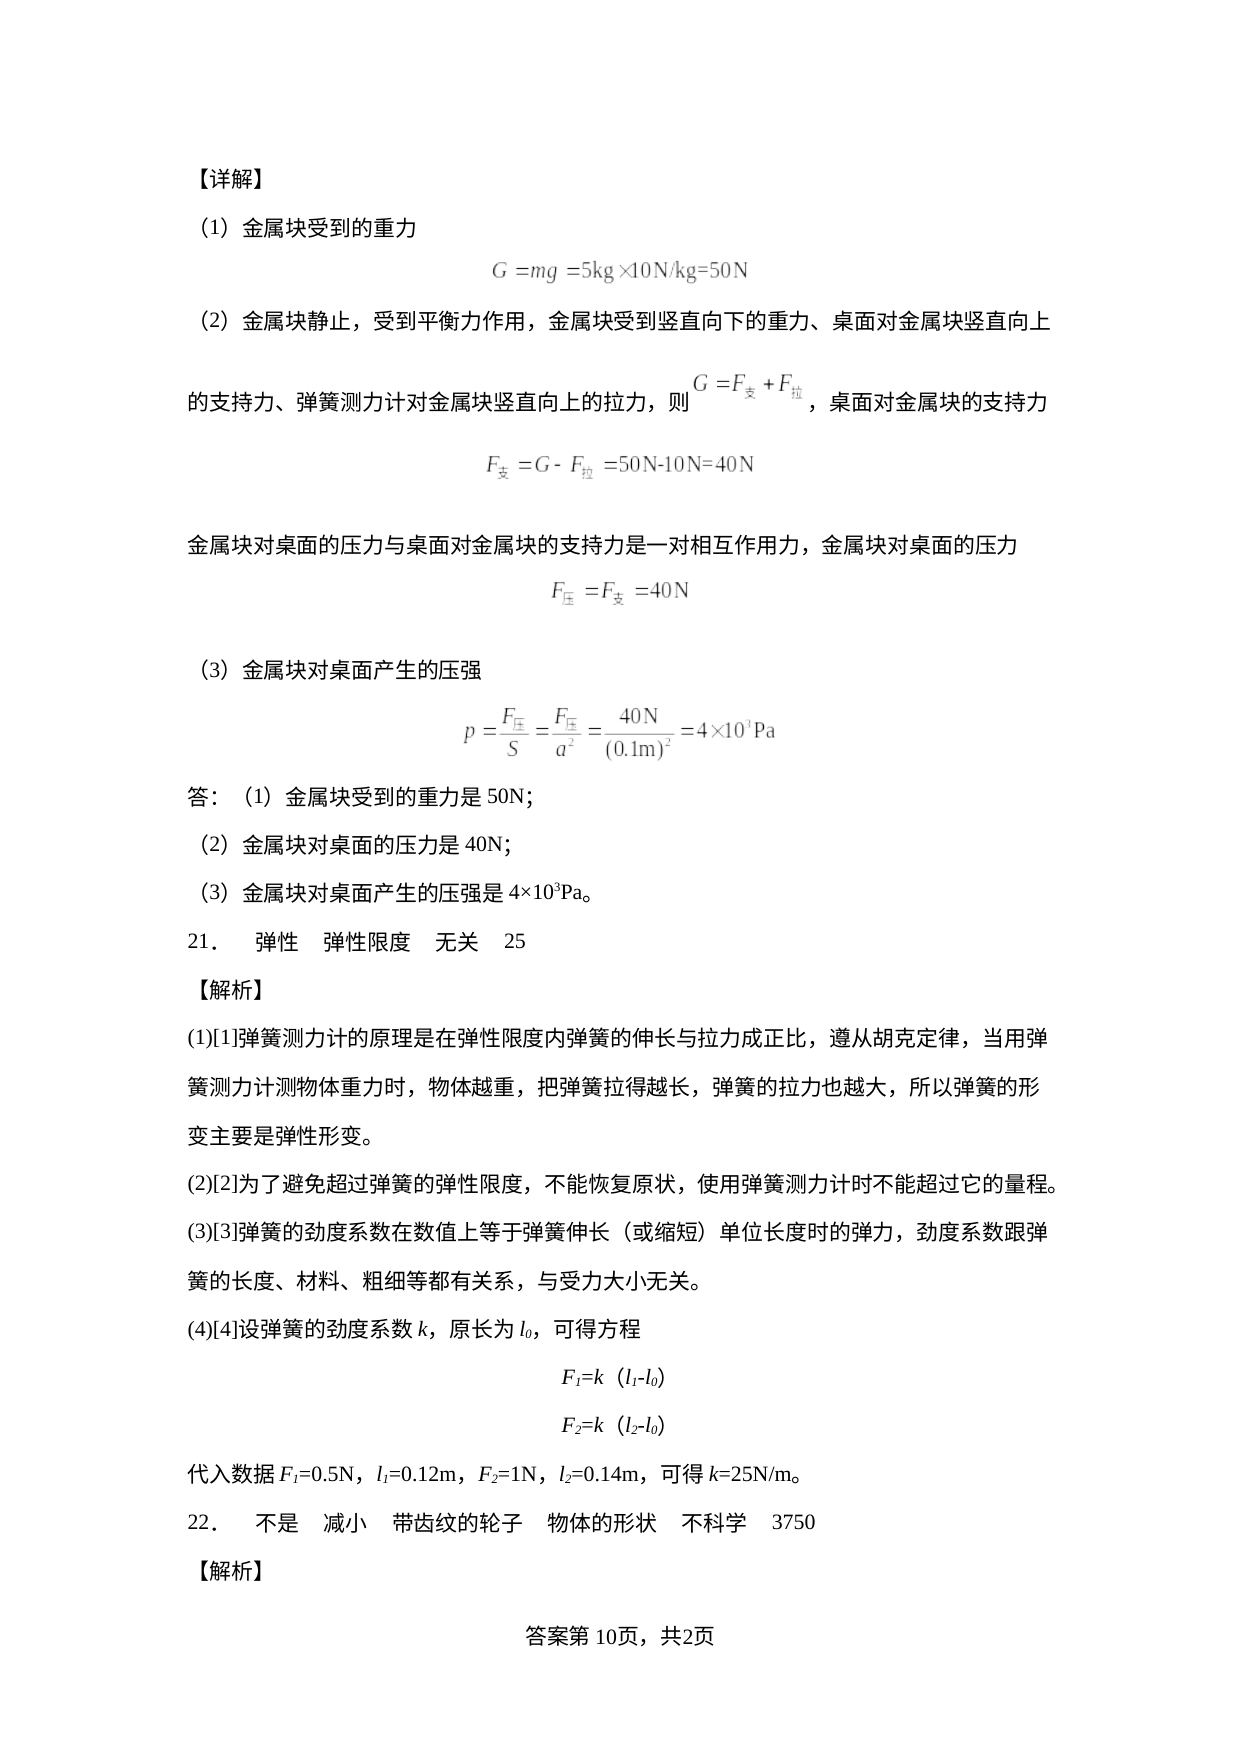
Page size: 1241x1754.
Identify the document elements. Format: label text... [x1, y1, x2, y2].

text (2)[2]为了避免超过弹簧的弹性限度，不能恢复原状，使用弹簧测力计时不能超过它的量程。 [187, 1167, 1053, 1199]
text F2=k（l2-l0） [187, 1409, 1053, 1441]
text （3）金属块对桌面产生的压强 [187, 653, 1053, 686]
text 【解析】 [187, 1554, 1053, 1586]
text 金属块对桌面的压力与桌面对金属块的支持力是一对相互作用力，金属块对桌面的压力 [187, 527, 1053, 560]
text （2）金属块静止，受到平衡力作用，金属块受到竖直向下的重力、桌面对金属块竖直向上的支持力、弹簧测力计对金属块竖直向上的拉力，则，桌面对金属块的支持力 [187, 304, 1053, 434]
text 代入数据F1=0.5N，l1=0.12m，F2=1N，l2=0.14m，可得k=25N/m。 [187, 1457, 1053, 1489]
text （1）金属块受到的重力 [187, 210, 1053, 243]
text F1=k（l1-l0） [187, 1360, 1053, 1393]
text 【解析】 [187, 972, 1053, 1005]
text 21． 弹性 弹性限度 无关 25 [187, 924, 1053, 957]
text 【详解】 [187, 162, 1053, 194]
text 22． 不是 减小 带齿纹的轮子 物体的形状 不科学 3750 [187, 1505, 1053, 1538]
text (1)[1]弹簧测力计的原理是在弹性限度内弹簧的伸长与拉力成正比，遵从胡克定律，当用弹簧测力计测物体重力时，物体越重，把弹簧拉得越长，弹簧的拉力也越大，所以弹簧的形变主要是弹性形变。 [187, 1021, 1053, 1151]
text 答：（1）金属块受到的重力是50N； [187, 779, 1053, 812]
text (3)[3]弹簧的劲度系数在数值上等于弹簧伸长（或缩短）单位长度时的弹力，劲度系数跟弹簧的长度、材料、粗细等都有关系，与受力大小无关。 [187, 1215, 1053, 1296]
text (4)[4]设弹簧的劲度系数k，原长为l0，可得方程 [187, 1312, 1053, 1344]
text （3）金属块对桌面产生的压强是4×103Pa。 [187, 876, 1053, 908]
text （2）金属块对桌面的压力是40N； [187, 827, 1053, 860]
